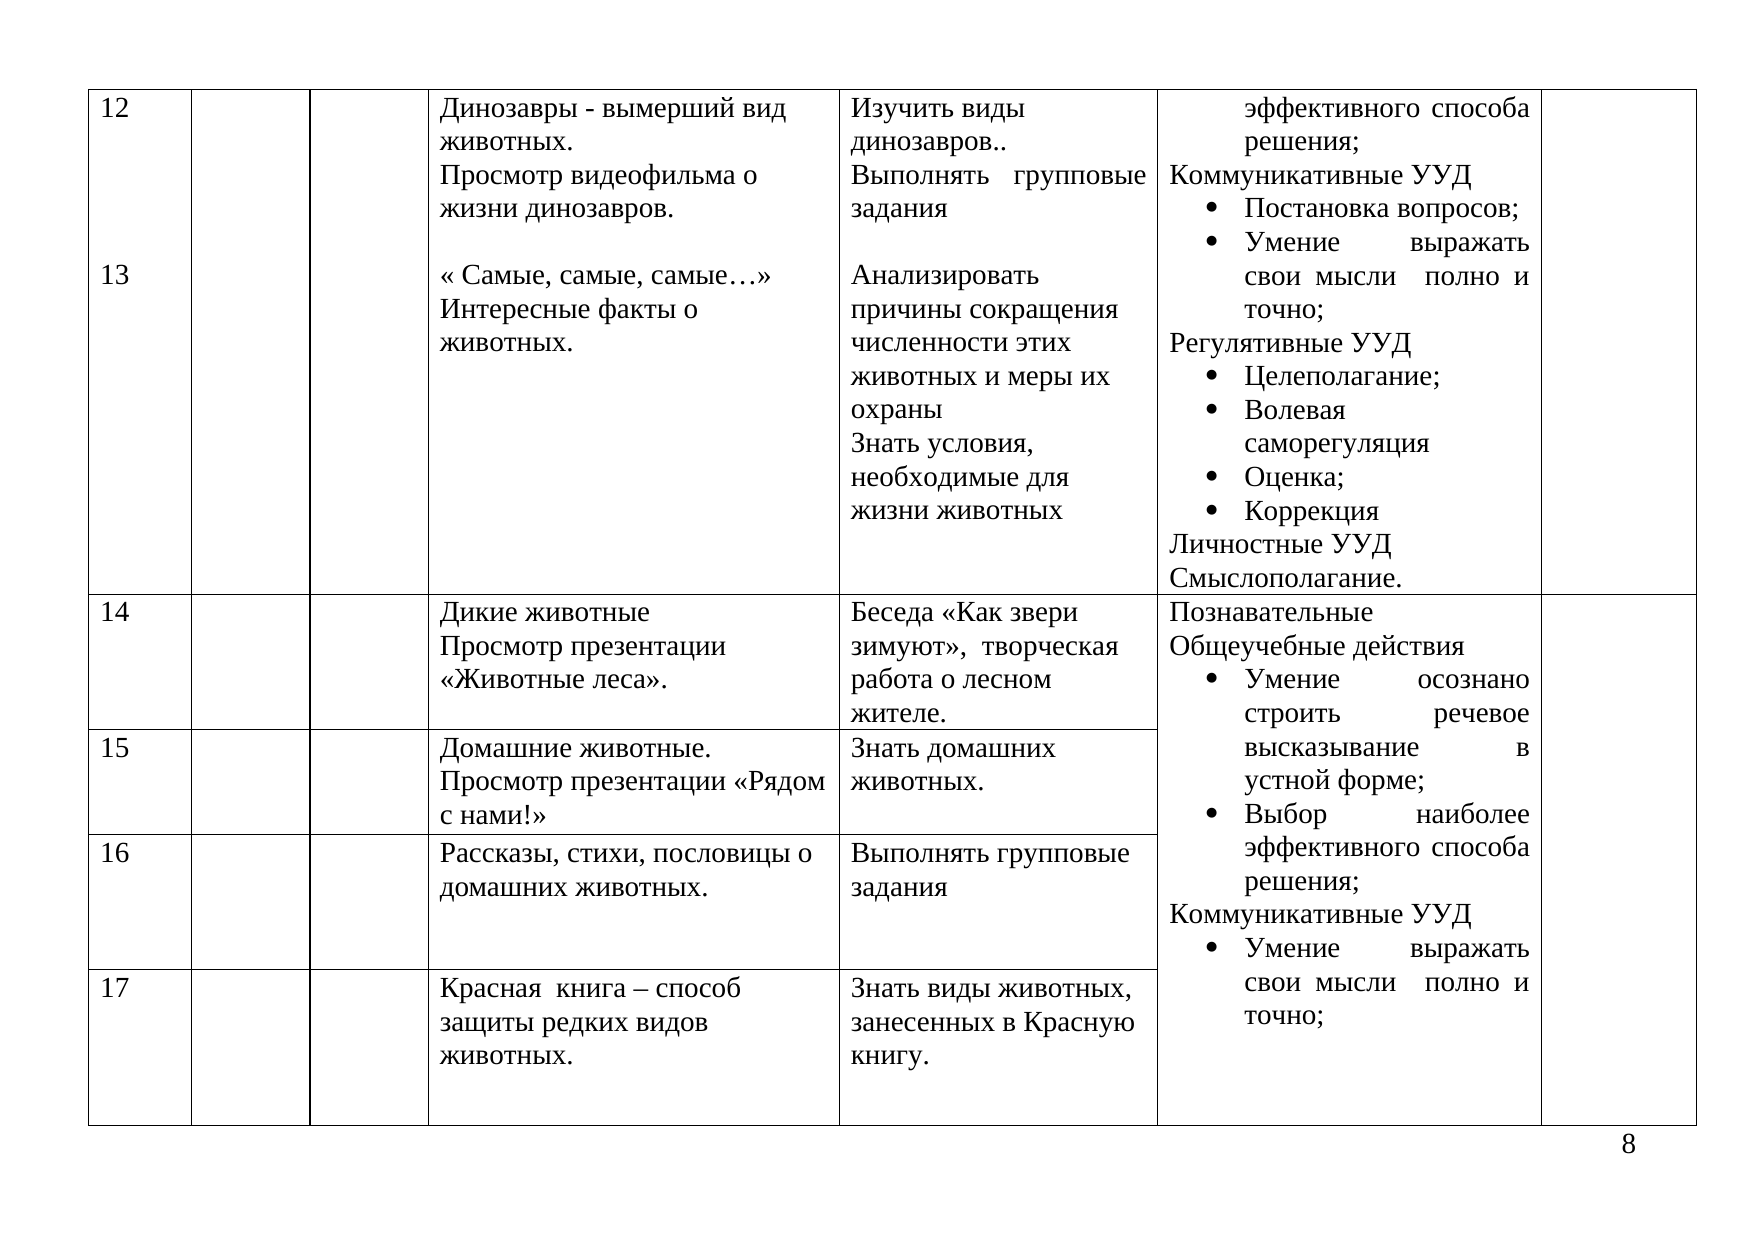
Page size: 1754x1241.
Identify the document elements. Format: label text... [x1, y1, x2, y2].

table_cell 15 [89, 730, 191, 834]
table_cell [192, 90, 309, 593]
table_cell Рассказы, стихи, пословицы о домашних животных. [429, 835, 839, 969]
table_cell Выполнять групповые задания [840, 835, 1157, 969]
table_cell Дикие животные Просмотр презентации «Животные леса». [429, 595, 839, 729]
table_cell [192, 730, 309, 834]
table_cell [311, 90, 428, 593]
table_cell Домашние животные. Просмотр презентации «Рядом с нами!» [429, 730, 839, 834]
table_cell [192, 835, 309, 969]
table_cell Беседа «Как звери зимуют», творческая работа о лесном жителе. [840, 595, 1157, 729]
table_cell [311, 595, 428, 729]
table_cell [192, 970, 309, 1125]
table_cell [429, 90, 839, 593]
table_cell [429, 970, 839, 1125]
table_cell [311, 730, 428, 834]
table_cell [311, 835, 428, 969]
table_cell Познавательные Общеучебные действия Умение осознано строить речевое высказывание в устной форме; Выбор наиболее эффективного способа решения; Коммуникативные УУД Умение выражать свои мысли полно и точно; [1158, 595, 1541, 1125]
table_cell 17 [89, 970, 191, 1125]
table_cell 10 11 12 13 [89, 90, 191, 593]
table_cell [1542, 595, 1696, 1125]
table_cell 14 [89, 595, 191, 729]
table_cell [840, 970, 1157, 1125]
table_cell [311, 970, 428, 1125]
table_cell Знать домашних животных. [840, 730, 1157, 834]
table_cell [192, 595, 309, 729]
table_cell [1542, 90, 1696, 593]
table_cell 16 [89, 835, 191, 969]
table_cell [1158, 90, 1541, 593]
